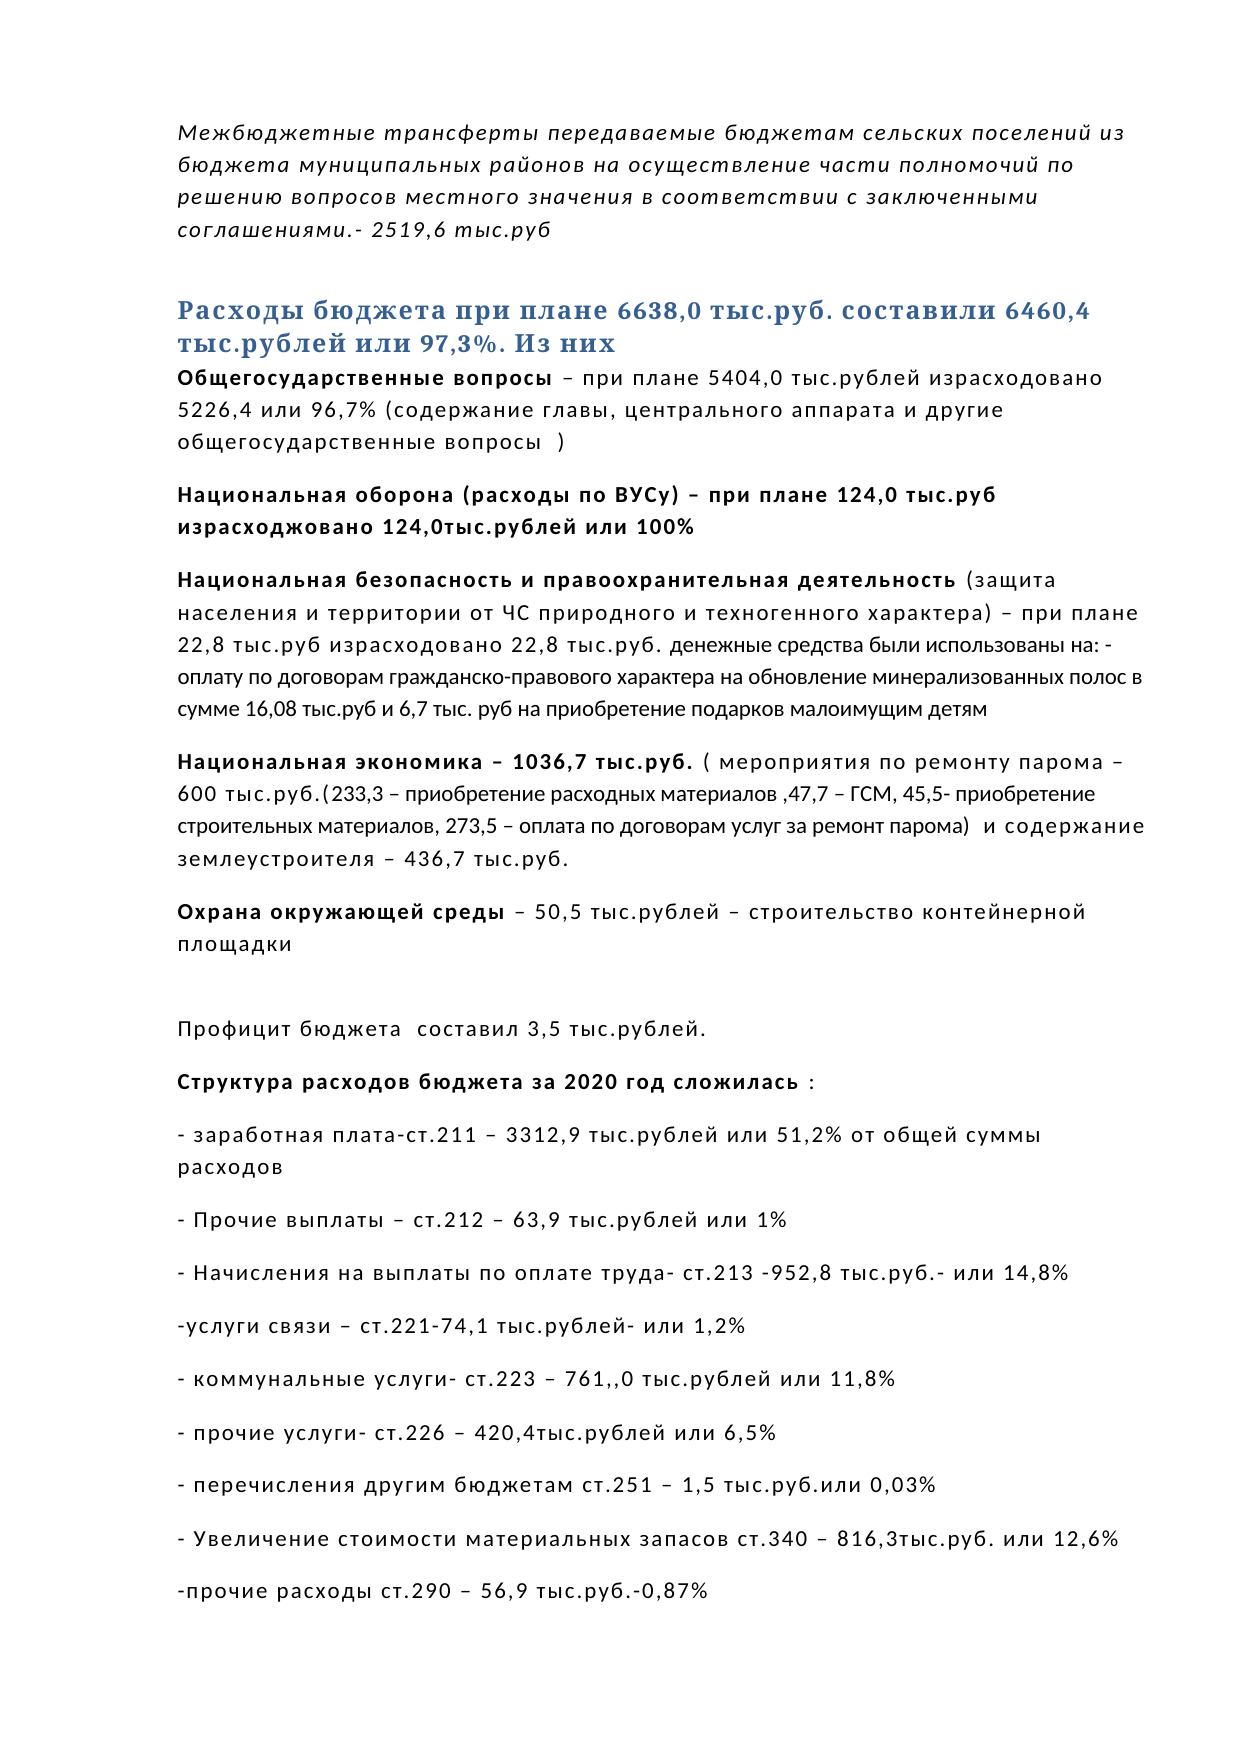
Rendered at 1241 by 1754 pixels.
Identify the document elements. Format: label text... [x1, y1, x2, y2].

text Национальная безопасность и правоохранительная деятельность (защита населения и территории от ЧС природного и техногенного характера) – при плане 22,8 тыс.руб израсходовано 22,8 тыс.руб. денежные средства были использованы на: - оплату по договорам гражданско-правового характера на обновление минерализованных полос в сумме 16,08 тыс.руб и 6,7 тыс. руб на приобретение подарков малоимущим детям [177, 566, 1152, 722]
text -услуги связи – ст.221-74,1 тыс.рублей- или 1,2% [177, 1312, 1152, 1339]
text Национальная оборона (расходы по ВУСу) – при плане 124,0 тыс.руб израсходжовано 124,0тыс.рублей или 100% [177, 480, 1152, 541]
text - перечисления другим бюджетам ст.251 – 1,5 тыс.руб.или 0,03% [177, 1471, 1152, 1499]
text - Прочие выплаты – ст.212 – 63,9 тыс.рублей или 1% [177, 1206, 1152, 1233]
text Профицит бюджета составил 3,5 тыс.рублей. [177, 982, 1152, 1042]
text - Начисления на выплаты по оплате труда- ст.213 -952,8 тыс.руб.- или 14,8% [177, 1258, 1152, 1287]
subtitle Расходы бюджета при плане 6638,0 тыс.руб. составили 6460,4 тыс.рублей или 97,3%. Из них [177, 297, 1152, 359]
text Структура расходов бюджета за 2020 год сложилась : [177, 1067, 1152, 1095]
text Общегосударственные вопросы – при плане 5404,0 тыс.рублей израсходовано 5226,4 или 96,7% (содержание главы, центрального аппарата и другие общегосударственные вопросы ) [177, 363, 1152, 455]
text Межбюджетные трансферты передаваемые бюджетам сельских поселений из бюджета муниципальных районов на осуществление части полномочий по решению вопросов местного значения в соответствии с заключенными соглашениями.- 2519,6 тыс.руб [177, 118, 1152, 243]
text Национальная экономика – 1036,7 тыс.руб. ( мероприятия по ремонту парома – 600 тыс.руб.(233,3 – приобретение расходных материалов ,47,7 – ГСМ, 45,5- приобретение строительных материалов, 273,5 – оплата по договорам услуг за ремонт парома) и содержание землеустроителя – 436,7 тыс.руб. [177, 747, 1152, 872]
text - Увеличение стоимости материальных запасов ст.340 – 816,3тыс.руб. или 12,6% [177, 1524, 1152, 1552]
text Охрана окружающей среды – 50,5 тыс.рублей – строительство контейнерной площадки [177, 897, 1152, 957]
text - заработная плата-ст.211 – 3312,9 тыс.рублей или 51,2% от общей суммы расходов [177, 1120, 1152, 1181]
text -прочие расходы ст.290 – 56,9 тыс.руб.-0,87% [177, 1577, 1152, 1605]
text - коммунальные услуги- ст.223 – 761,,0 тыс.рублей или 11,8% [177, 1364, 1152, 1393]
text - прочие услуги- ст.226 – 420,4тыс.рублей или 6,5% [177, 1418, 1152, 1446]
